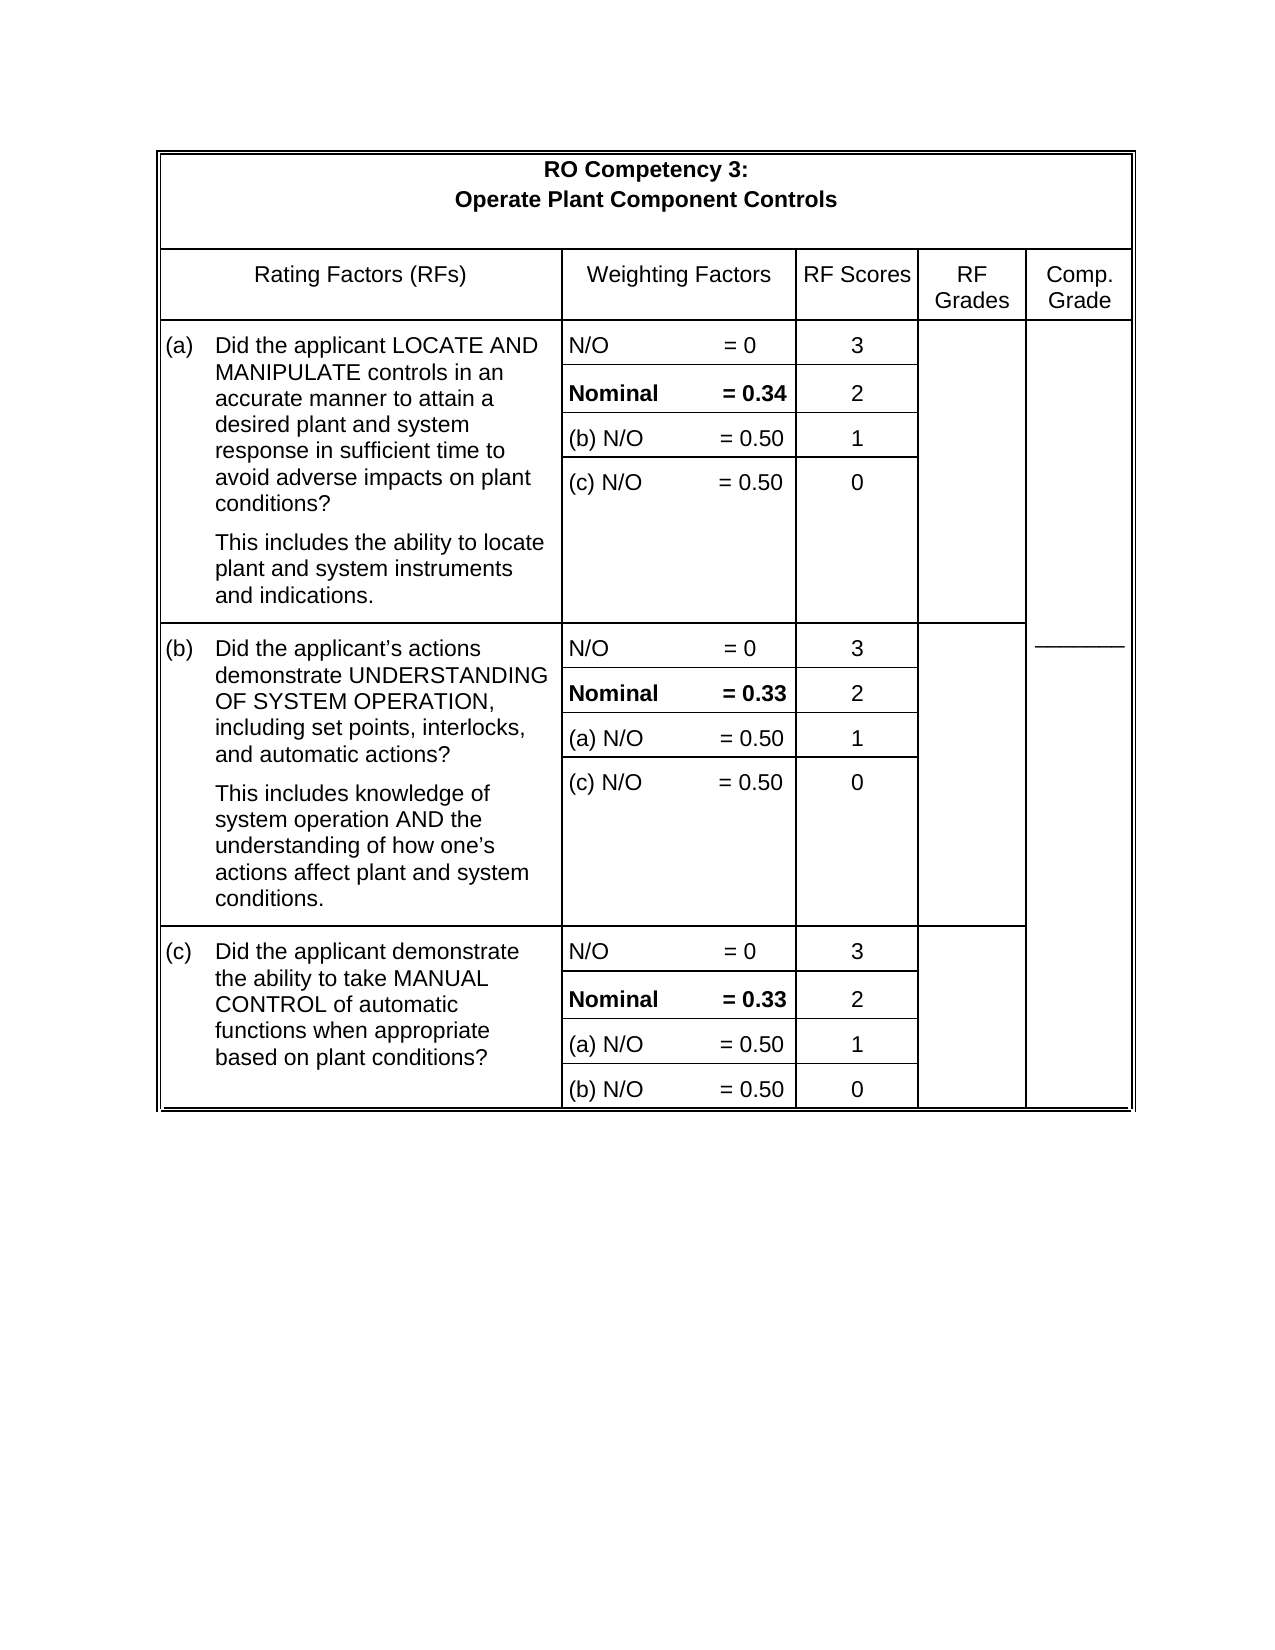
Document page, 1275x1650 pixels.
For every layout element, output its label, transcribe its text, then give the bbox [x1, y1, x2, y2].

table_cell 1 [797, 413, 917, 456]
table_cell (c) N/O = 0.50 [563, 758, 795, 925]
table_cell (a) N/O = 0.50 [563, 1019, 795, 1062]
table_cell (b) N/O = 0.50 [563, 413, 795, 456]
table_cell Nominal = 0.34 [563, 365, 795, 411]
table_cell RF Grades [919, 250, 1025, 319]
table_cell 3 [797, 321, 917, 364]
table_cell (a) N/O = 0.50 [563, 713, 795, 756]
table_cell Rating Factors (RFs) [161, 250, 561, 319]
table_cell Weighting Factors [563, 250, 795, 319]
table_cell Comp. Grade [1027, 250, 1131, 319]
table_cell 1 [797, 1019, 917, 1062]
table_cell 0 [797, 458, 917, 622]
table_cell 1 [797, 713, 917, 756]
table_header RO Competency 3: Operate Plant Component Controls [161, 155, 1131, 248]
table_cell (c) N/O = 0.50 [563, 458, 795, 622]
table_cell N/O = 0 [563, 321, 795, 364]
table_cell N/O = 0 [563, 624, 795, 667]
table_cell Nominal = 0.33 [563, 668, 795, 711]
table_cell Did the applicant LOCATE AND MANIPULATE controls in an accurate manner to attain a desired plant and system response in sufficient time to avoid adverse impacts on plant conditions? This includes the ability to locate plant and system instruments and indications. [161, 321, 561, 622]
table_cell 0 [797, 1064, 917, 1107]
table_cell N/O = 0 [563, 927, 795, 970]
table_cell Did the applicant’s actions demonstrate UNDERSTANDING OF SYSTEM OPERATION, including set points, interlocks, and automatic actions? This includes knowledge of system operation AND the understanding of how one’s actions affect plant and system conditions. [161, 624, 561, 925]
table_cell [919, 321, 1025, 622]
table_cell 0 [797, 758, 917, 925]
table_cell 3 [797, 927, 917, 970]
table_cell 2 [797, 668, 917, 711]
table_cell _______ [1027, 321, 1131, 1107]
table_cell [919, 624, 1025, 925]
table_cell 2 [797, 365, 917, 411]
table_cell (c) Did the applicant demonstrate the ability to take MANUAL CONTROL of automatic functions when appropriate based on plant conditions? [161, 927, 561, 1107]
table_cell Nominal = 0.33 [563, 972, 795, 1018]
table_cell 2 [797, 972, 917, 1018]
table_cell 3 [797, 624, 917, 667]
table_cell [919, 927, 1025, 1107]
table_cell (b) N/O = 0.50 [563, 1064, 795, 1107]
table_cell RF Scores [797, 250, 917, 319]
